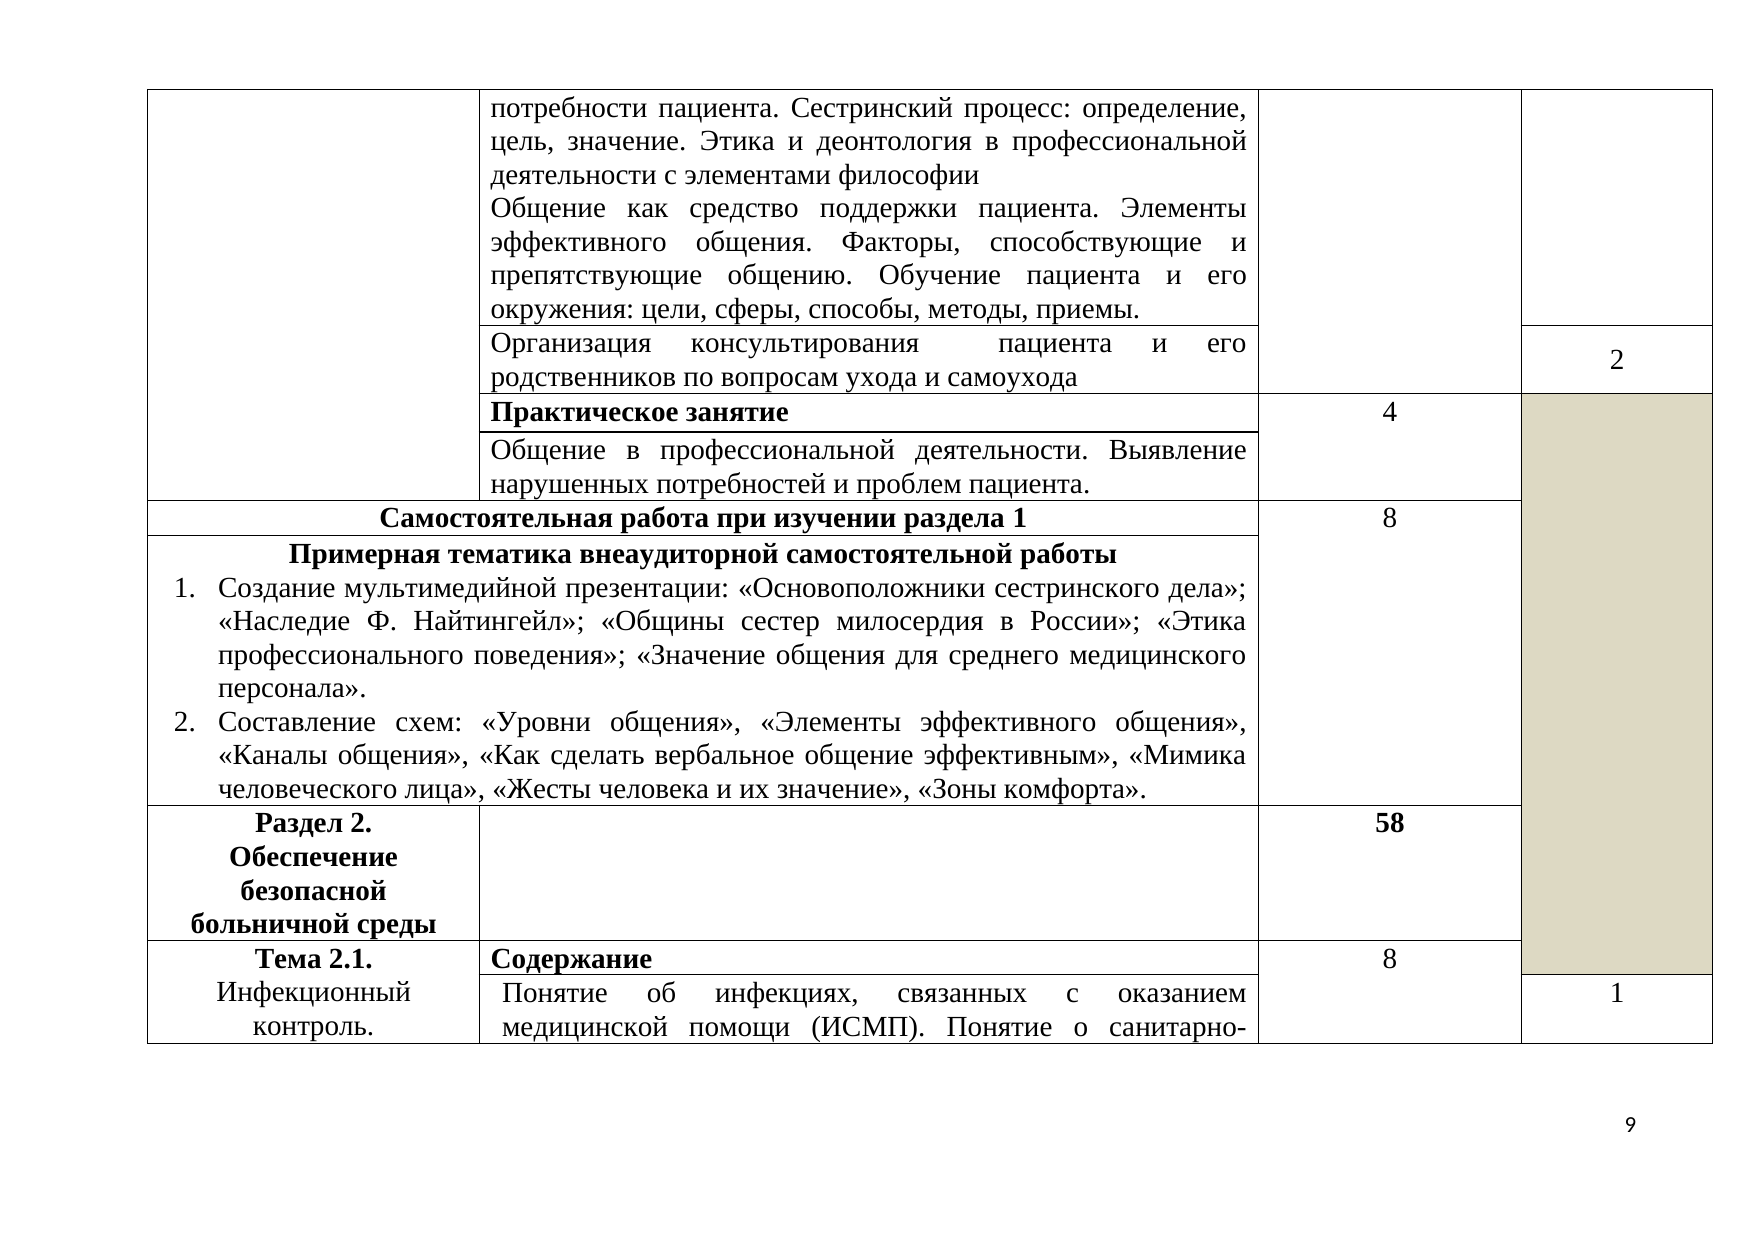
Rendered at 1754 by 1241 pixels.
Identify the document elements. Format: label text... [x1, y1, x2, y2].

table_cell 2 [1522, 326, 1712, 393]
table_cell Примерная тематика внеаудиторной самостоятельной работы Создание мультимедийной презентации: «Основоположники сестринского дела»; «Наследие Ф. Найтингейл»; «Общины сестер милосердия в России»; «Этика профессионального поведения»; «Значение общения для среднего медицинского персонала». Составление схем: «Уровни общения», «Элементы эффективного общения», «Каналы общения», «Как сделать вербальное общение эффективным», «Мимика человеческого лица», «Жесты человека и их значение», «Зоны комфорта». [148, 536, 1258, 804]
table_cell 58 [1259, 806, 1521, 940]
table_cell Общение в профессиональной деятельности. Выявление нарушенных потребностей и проблем пациента. [480, 433, 1258, 499]
table_cell Содержание [480, 941, 1258, 974]
table_cell [1522, 394, 1712, 974]
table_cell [480, 975, 1258, 1042]
table_cell Самостоятельная работа при изучении раздела 1 [148, 501, 1258, 535]
table_cell 8 [1259, 501, 1521, 804]
table_cell Организация консультирования пациента и его родственников по вопросам ухода и самоухода [480, 326, 1258, 393]
table_cell Раздел 2. Обеспечение безопасной больничной среды [148, 806, 479, 940]
table_cell Практическое занятие [480, 394, 1258, 431]
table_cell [480, 90, 1258, 324]
table_cell 1 [1522, 90, 1712, 324]
table_cell [480, 806, 1258, 940]
table_cell 1 [1522, 975, 1712, 1042]
table_cell 4 [1259, 394, 1521, 499]
table_cell 8 [1259, 941, 1521, 1042]
table_cell Тема 2.1. Инфекционный контроль. Инфекционная безопасность. [148, 941, 479, 1042]
